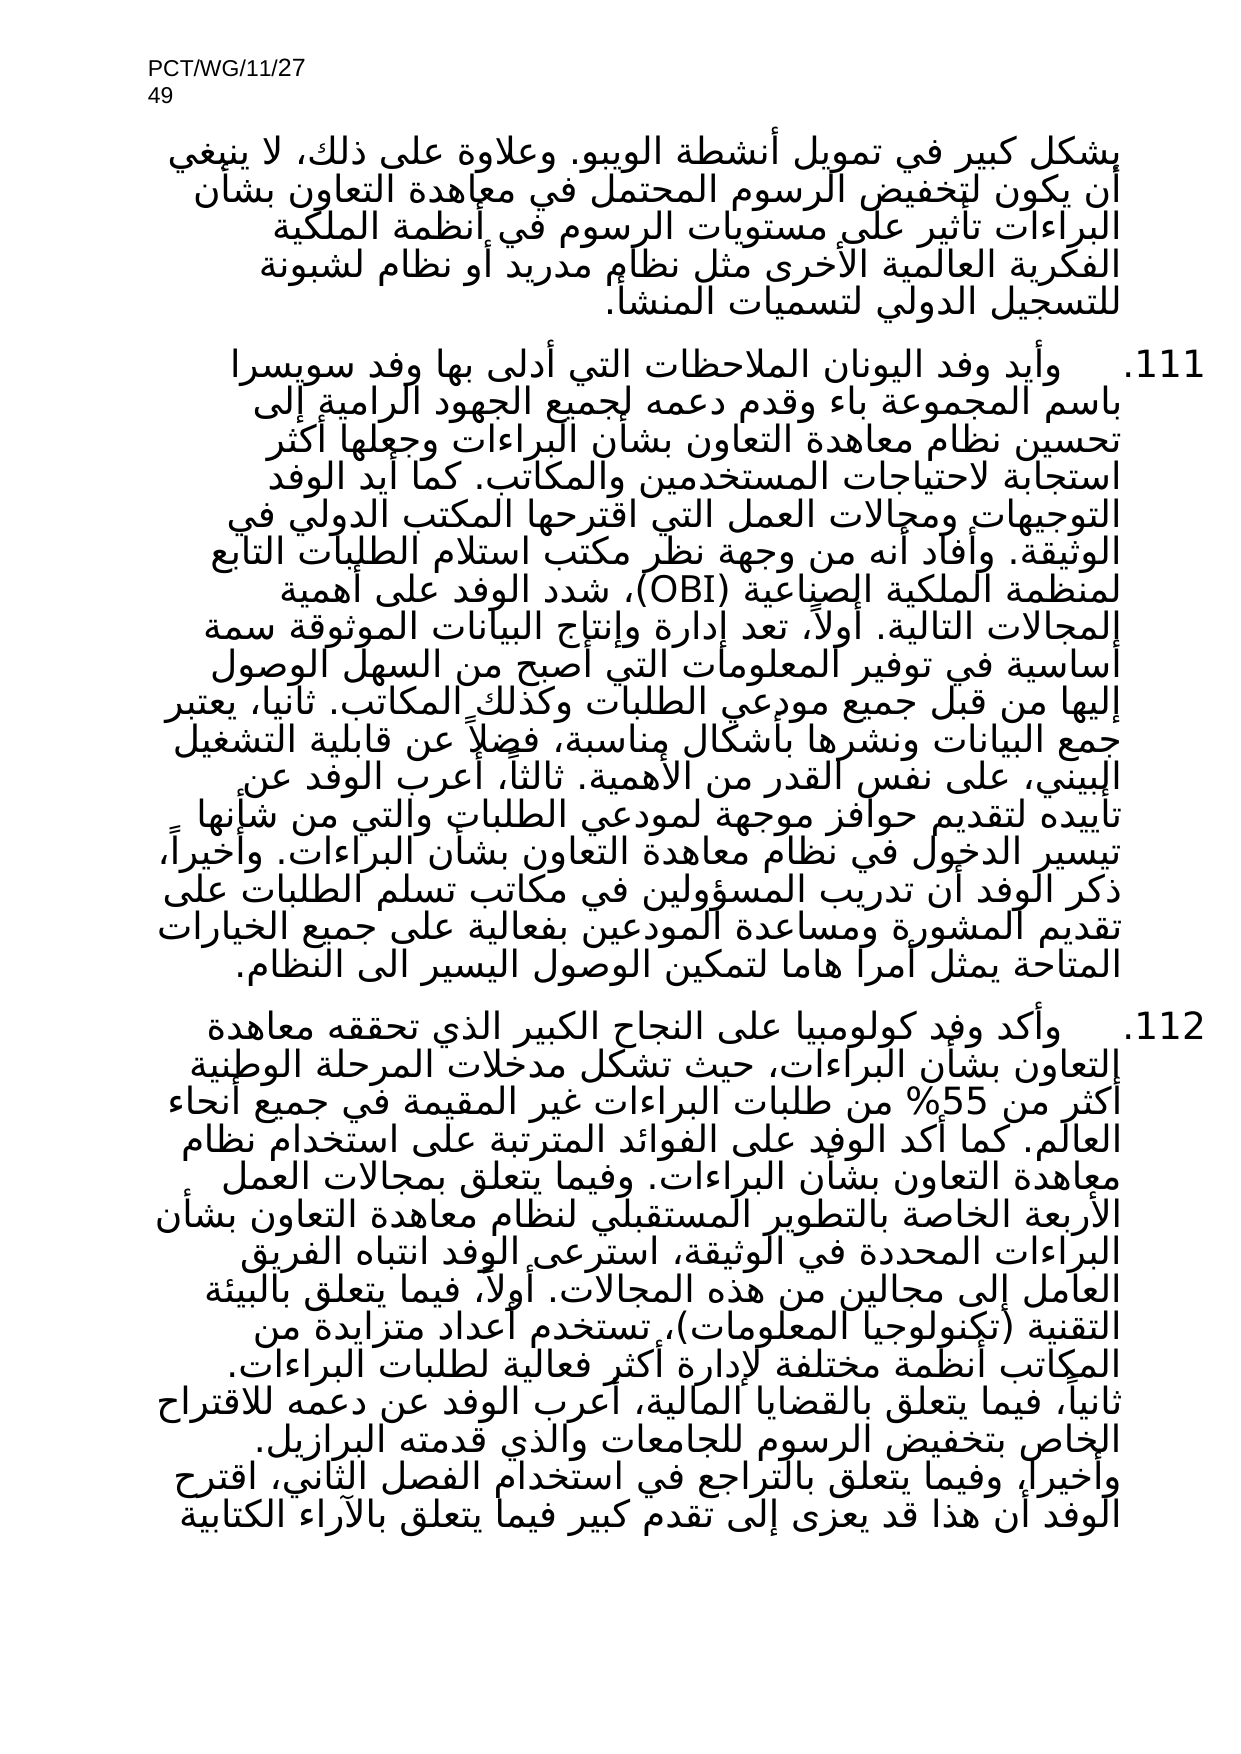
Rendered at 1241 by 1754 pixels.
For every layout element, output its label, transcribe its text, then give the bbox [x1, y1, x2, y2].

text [148, 1009, 1122, 1534]
text وأيد وفد اليونان الملاحظات التي أدلى بها وفد سويسرا باسم المجموعة باء وقدم دعمه لجميع الجهود الرامية إلى تحسين نظام معاهدة التعاون بشأن البراءات وجعلها أكثر استجابة لاحتياجات المستخدمين والمكاتب. كما أيد الوفد التوجيهات ومجالات العمل التي اقترحها المكتب الدولي في الوثيقة. وأفاد أنه من وجهة نظر مكتب استلام الطلبات التابع لمنظمة الملكية الصناعية (OBI)، شدد الوفد على أهمية المجالات التالية. أولاً، تعد إدارة وإنتاج البيانات الموثوقة سمة أساسية في توفير المعلومات التي أصبح من السهل الوصول إليها من قبل جميع مودعي الطلبات وكذلك المكاتب. ثانيا، يعتبر جمع البيانات ونشرها بأشكال مناسبة، فضلاً عن قابلية التشغيل البيني، على نفس القدر من الأهمية. ثالثاً، أعرب الوفد عن تأييده لتقديم حوافز موجهة لمودعي الطلبات والتي من شأنها تيسير الدخول في نظام معاهدة التعاون بشأن البراءات. وأخيراً، ذكر الوفد أن تدريب المسؤولين في مكاتب تسلم الطلبات على تقديم المشورة ومساعدة المودعين بفعالية على جميع الخيارات المتاحة يمثل أمرا هاما لتمكين الوصول اليسير الى النظام. [148, 347, 1122, 984]
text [148, 134, 1122, 322]
